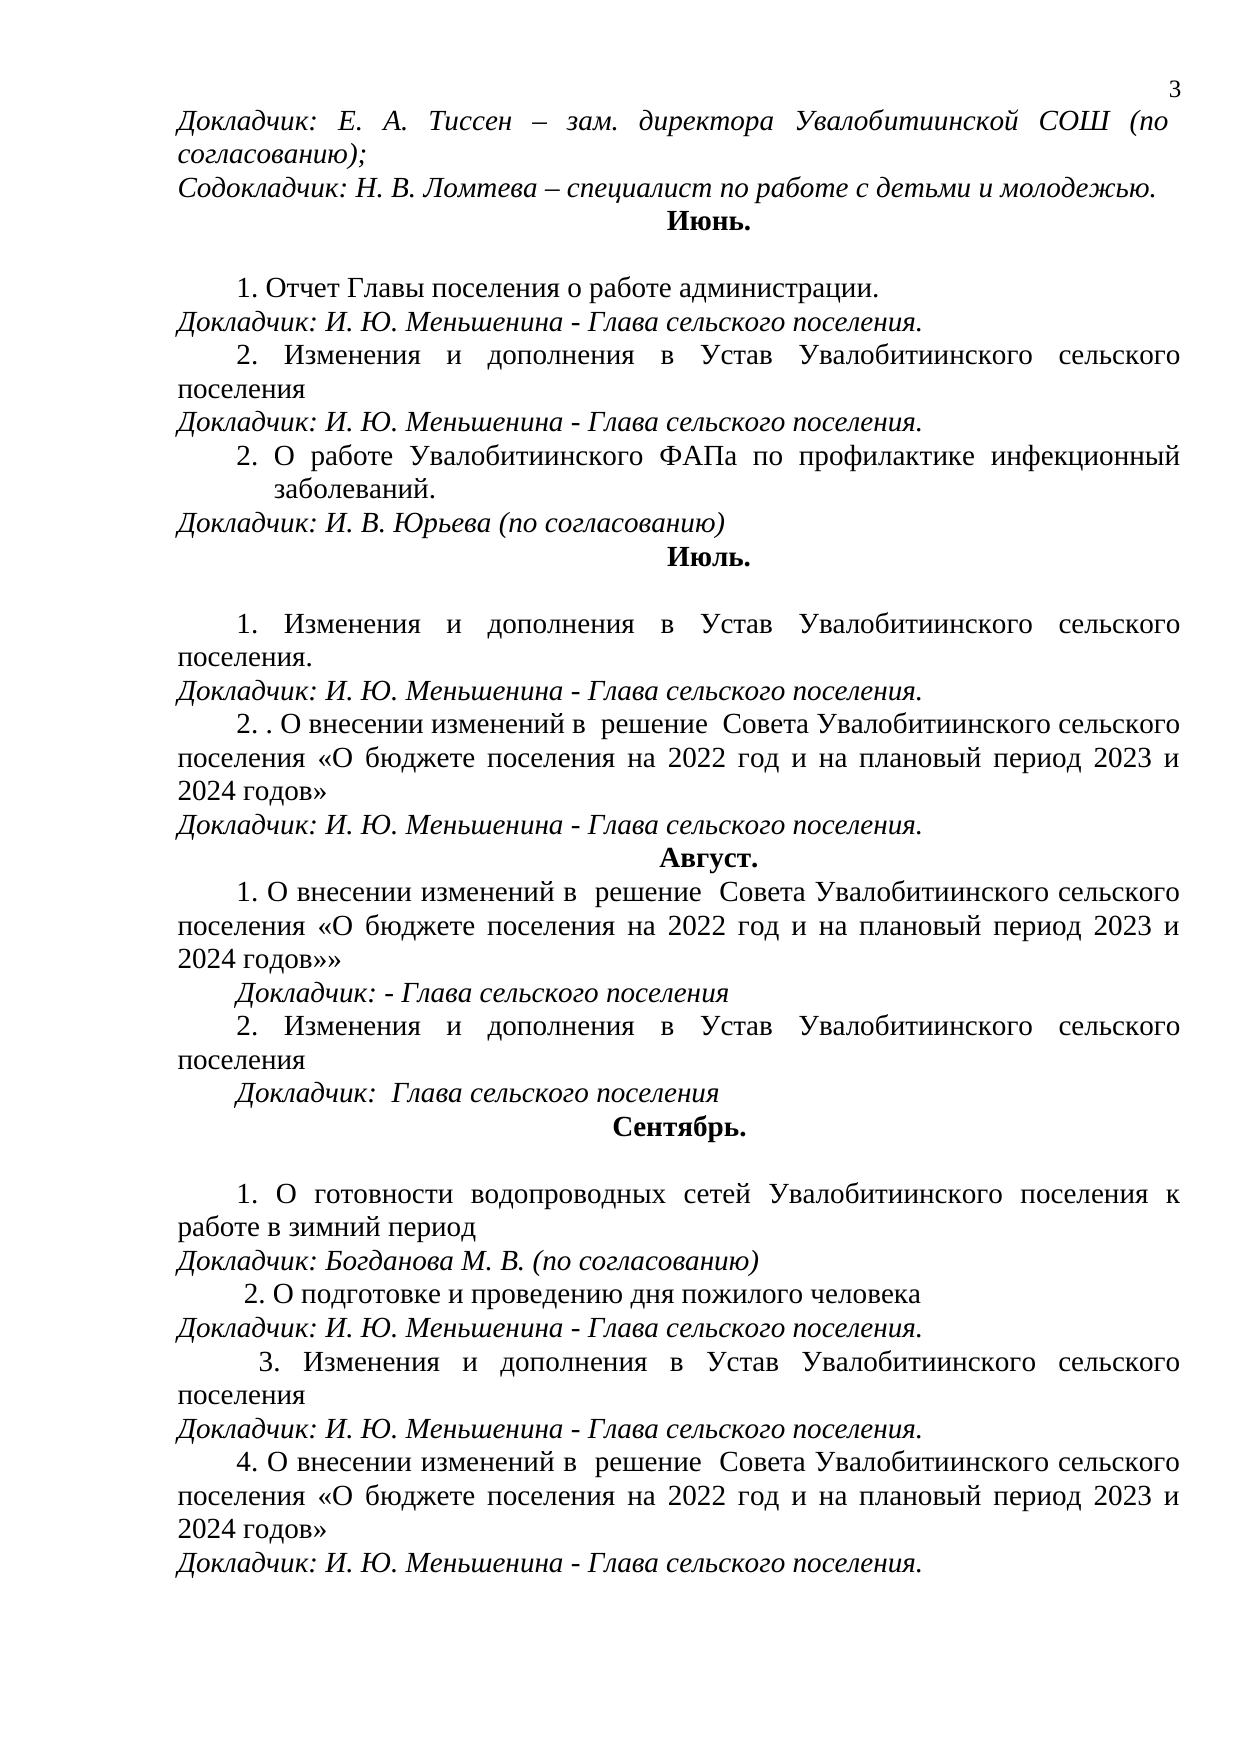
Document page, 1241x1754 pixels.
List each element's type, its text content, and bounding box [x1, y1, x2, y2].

text Сентябрь. [177, 1109, 1181, 1142]
text Докладчик: И. Ю. Меньшенина - Глава сельского поселения. [177, 673, 1181, 706]
text Докладчик: Е. А. Тиссен – зам. директора Увалобитиинской СОШ (по согласованию); [177, 103, 1181, 170]
list О работе Увалобитиинского ФАПа по профилактике инфекционный заболеваний. [236, 438, 1181, 505]
text 3. Изменения и дополнения в Устав Увалобитиинского сельского поселения [177, 1344, 1181, 1411]
text 2. Изменения и дополнения в Устав Увалобитиинского сельского поселения [177, 337, 1181, 404]
text 2. О подготовке и проведению дня пожилого человека [177, 1277, 1181, 1310]
text Докладчик: Глава сельского поселения [177, 1075, 1181, 1109]
text Докладчик: И. В. Юрьева (по согласованию) [177, 505, 1181, 539]
text 1. Изменения и дополнения в Устав Увалобитиинского сельского поселения. [177, 606, 1181, 673]
text Июль. [177, 539, 1181, 572]
text 2. Изменения и дополнения в Устав Увалобитиинского сельского поселения [177, 1008, 1181, 1075]
text Докладчик: - Глава сельского поселения [177, 975, 1181, 1008]
text Докладчик: И. Ю. Меньшенина - Глава сельского поселения. [177, 1310, 1181, 1344]
text Докладчик: И. Ю. Меньшенина - Глава сельского поселения. [177, 404, 1181, 438]
text Июнь. [177, 203, 1181, 237]
text 2. . О внесении изменений в решение Совета Увалобитиинского сельского поселения «О бюджете поселения на 2022 год и на плановый период 2023 и 2024 годов» [177, 706, 1181, 807]
text Август. [177, 841, 1181, 874]
text 1. О готовности водопроводных сетей Увалобитиинского поселения к работе в зимний период [177, 1176, 1181, 1243]
text Докладчик: И. Ю. Меньшенина - Глава сельского поселения. [177, 807, 1181, 841]
text 1. О внесении изменений в решение Совета Увалобитиинского сельского поселения «О бюджете поселения на 2022 год и на плановый период 2023 и 2024 годов»» [177, 874, 1181, 975]
text Докладчик: Богданова М. В. (по согласованию) [177, 1243, 1181, 1277]
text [177, 1545, 1181, 1578]
text Докладчик: И. Ю. Меньшенина - Глава сельского поселения. [177, 304, 1181, 337]
text 4. О внесении изменений в решение Совета Увалобитиинского сельского поселения «О бюджете поселения на 2022 год и на плановый период 2023 и 2024 годов» [177, 1444, 1181, 1545]
text 1. Отчет Главы поселения о работе администрации. [177, 270, 1181, 304]
text Докладчик: И. Ю. Меньшенина - Глава сельского поселения. [177, 1411, 1181, 1444]
text Содокладчик: Н. В. Ломтева – специалист по работе с детьми и молодежью. [177, 170, 1181, 203]
